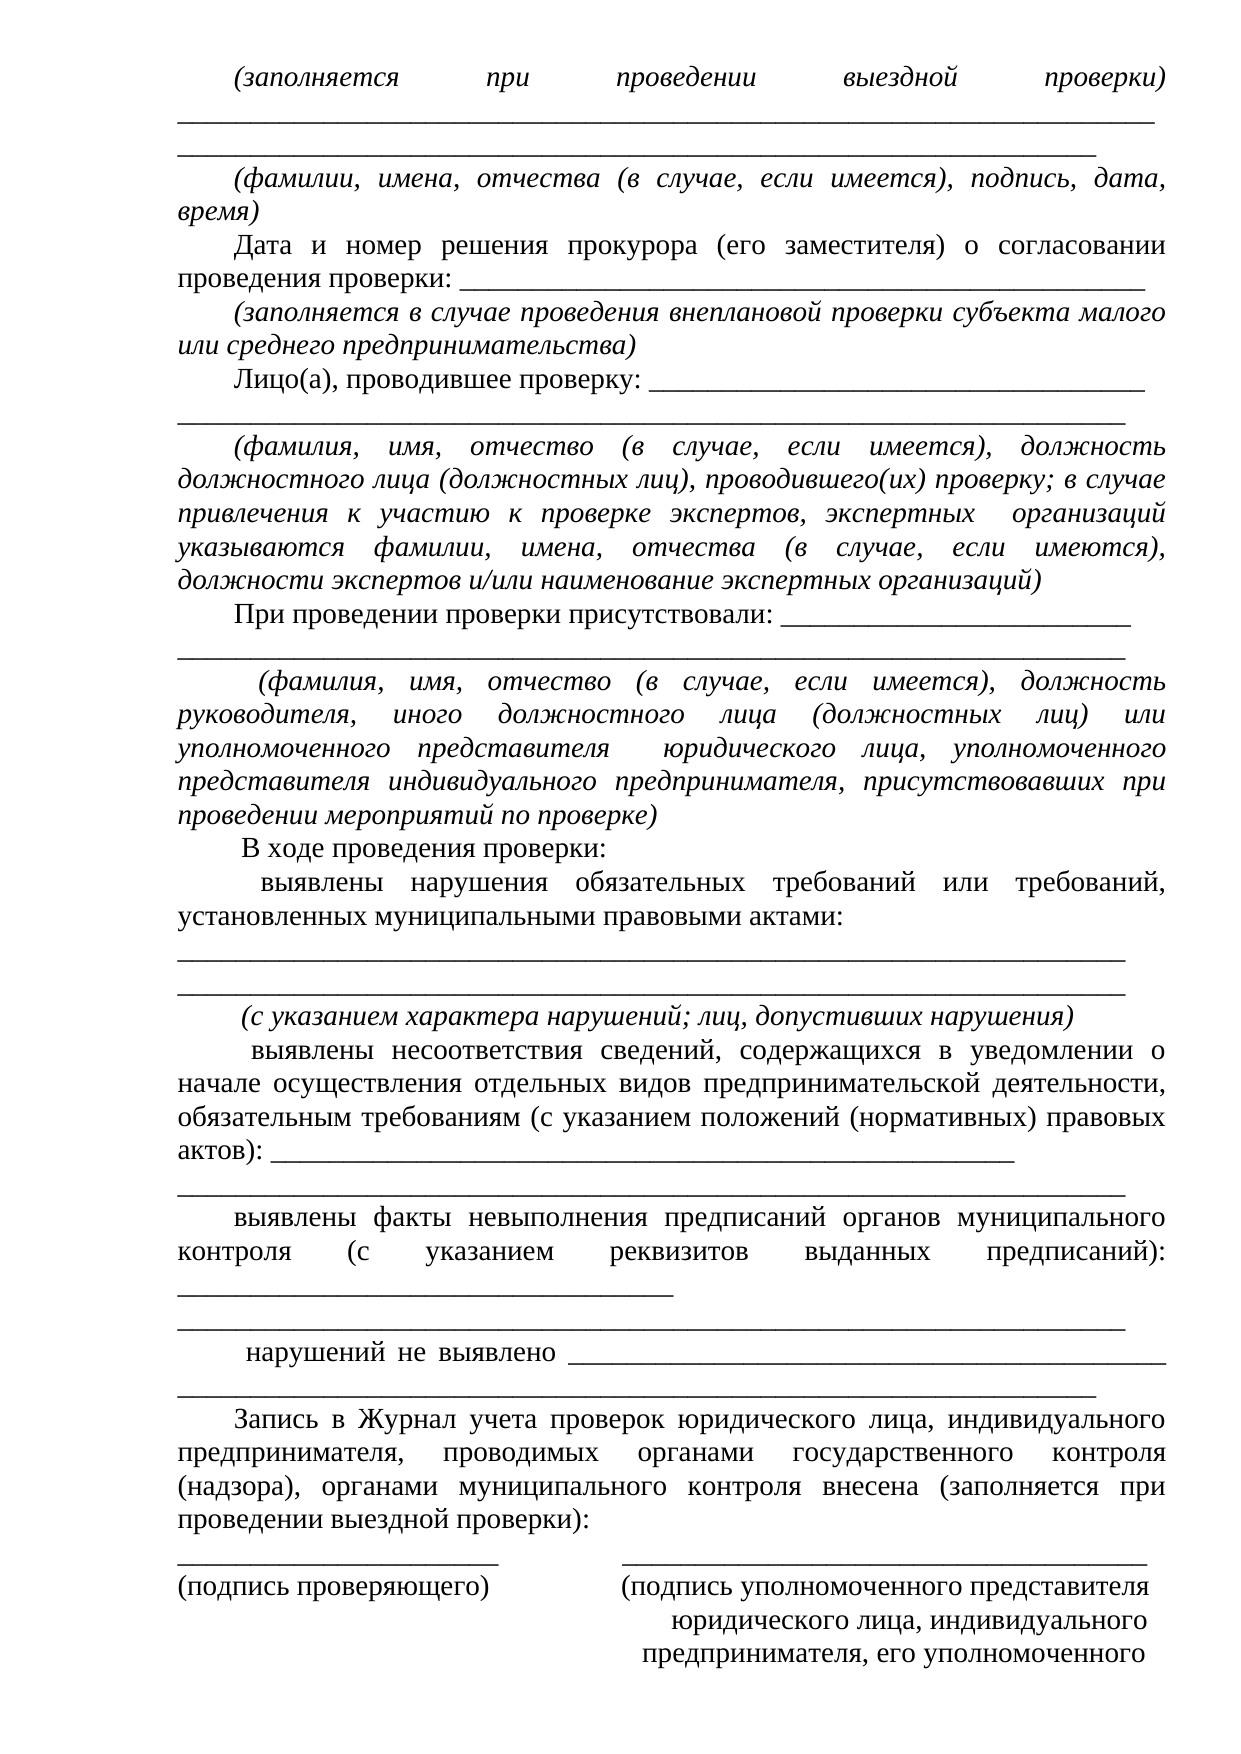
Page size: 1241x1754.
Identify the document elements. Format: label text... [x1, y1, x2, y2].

text (с указанием характера нарушений; лиц, допустивших нарушения) [177, 998, 1167, 1032]
text Дата и номер решения прокурора (его заместителя) о согласовании проведения проверки: _______________________________________________ [177, 227, 1167, 294]
text (фамилия, имя, отчество (в случае, если имеется), должность должностного лица (должностных лиц), проводившего(их) проверку; в случае привлечения к участию к проверке экспертов, экспертных организаций указываются фамилии, имена, отчества (в случае, если имеются), должности экспертов и/или наименование экспертных организаций) [177, 428, 1167, 596]
text Запись в Журнал учета проверок юридического лица, индивидуального предпринимателя, проводимых органами государственного контроля (надзора), органами муниципального контроля внесена (заполняется при проведении выездной проверки): [177, 1401, 1167, 1535]
text (заполняется при проведении выездной проверки) __________________________________________________________________________________________________________________________________ [177, 59, 1167, 160]
text В ходе проведения проверки: [177, 831, 1167, 864]
text (заполняется в случае проведения внеплановой проверки субъекта малого или среднего предпринимательства) [177, 294, 1167, 361]
text При проведении проверки присутствовали: ________________________ [177, 596, 1167, 629]
text Лицо(а), проводившее проверку: __________________________________ [177, 361, 1167, 394]
text предпринимателя, его уполномоченного [177, 1636, 1167, 1669]
text нарушений не выявлено _________________________________________ _______________________________________________________________ [177, 1334, 1167, 1401]
text выявлены нарушения обязательных требований или требований, установленных муниципальными правовыми актами: [177, 864, 1167, 931]
text выявлены несоответствия сведений, содержащихся в уведомлении о начале осуществления отдельных видов предпринимательской деятельности, обязательным требованиям (с указанием положений (нормативных) правовых актов): ___________________________________________________ [177, 1032, 1167, 1166]
text юридического лица, индивидуального [177, 1602, 1167, 1636]
text _________________________________________________________________ [177, 965, 1167, 998]
text _________________________________________________________________ [177, 1166, 1167, 1199]
text _________________________________________________________________ [177, 394, 1167, 428]
text ______________________ ____________________________________ [177, 1535, 1167, 1568]
text (фамилия, имя, отчество (в случае, если имеется), должность руководителя, иного должностного лица (должностных лиц) или уполномоченного представителя юридического лица, уполномоченного представителя индивидуального предпринимателя, присутствовавших при проведении мероприятий по проверке) [177, 663, 1167, 831]
text (фамилии, имена, отчества (в случае, если имеется), подпись, дата, время) [177, 160, 1167, 227]
text (подпись проверяющего) (подпись уполномоченного представителя [177, 1568, 1167, 1602]
text выявлены факты невыполнения предписаний органов муниципального контроля (с указанием реквизитов выданных предписаний): __________________________________ [177, 1199, 1167, 1300]
text _________________________________________________________________ [177, 1300, 1167, 1334]
text _________________________________________________________________ [177, 629, 1167, 663]
text _________________________________________________________________ [177, 931, 1167, 965]
